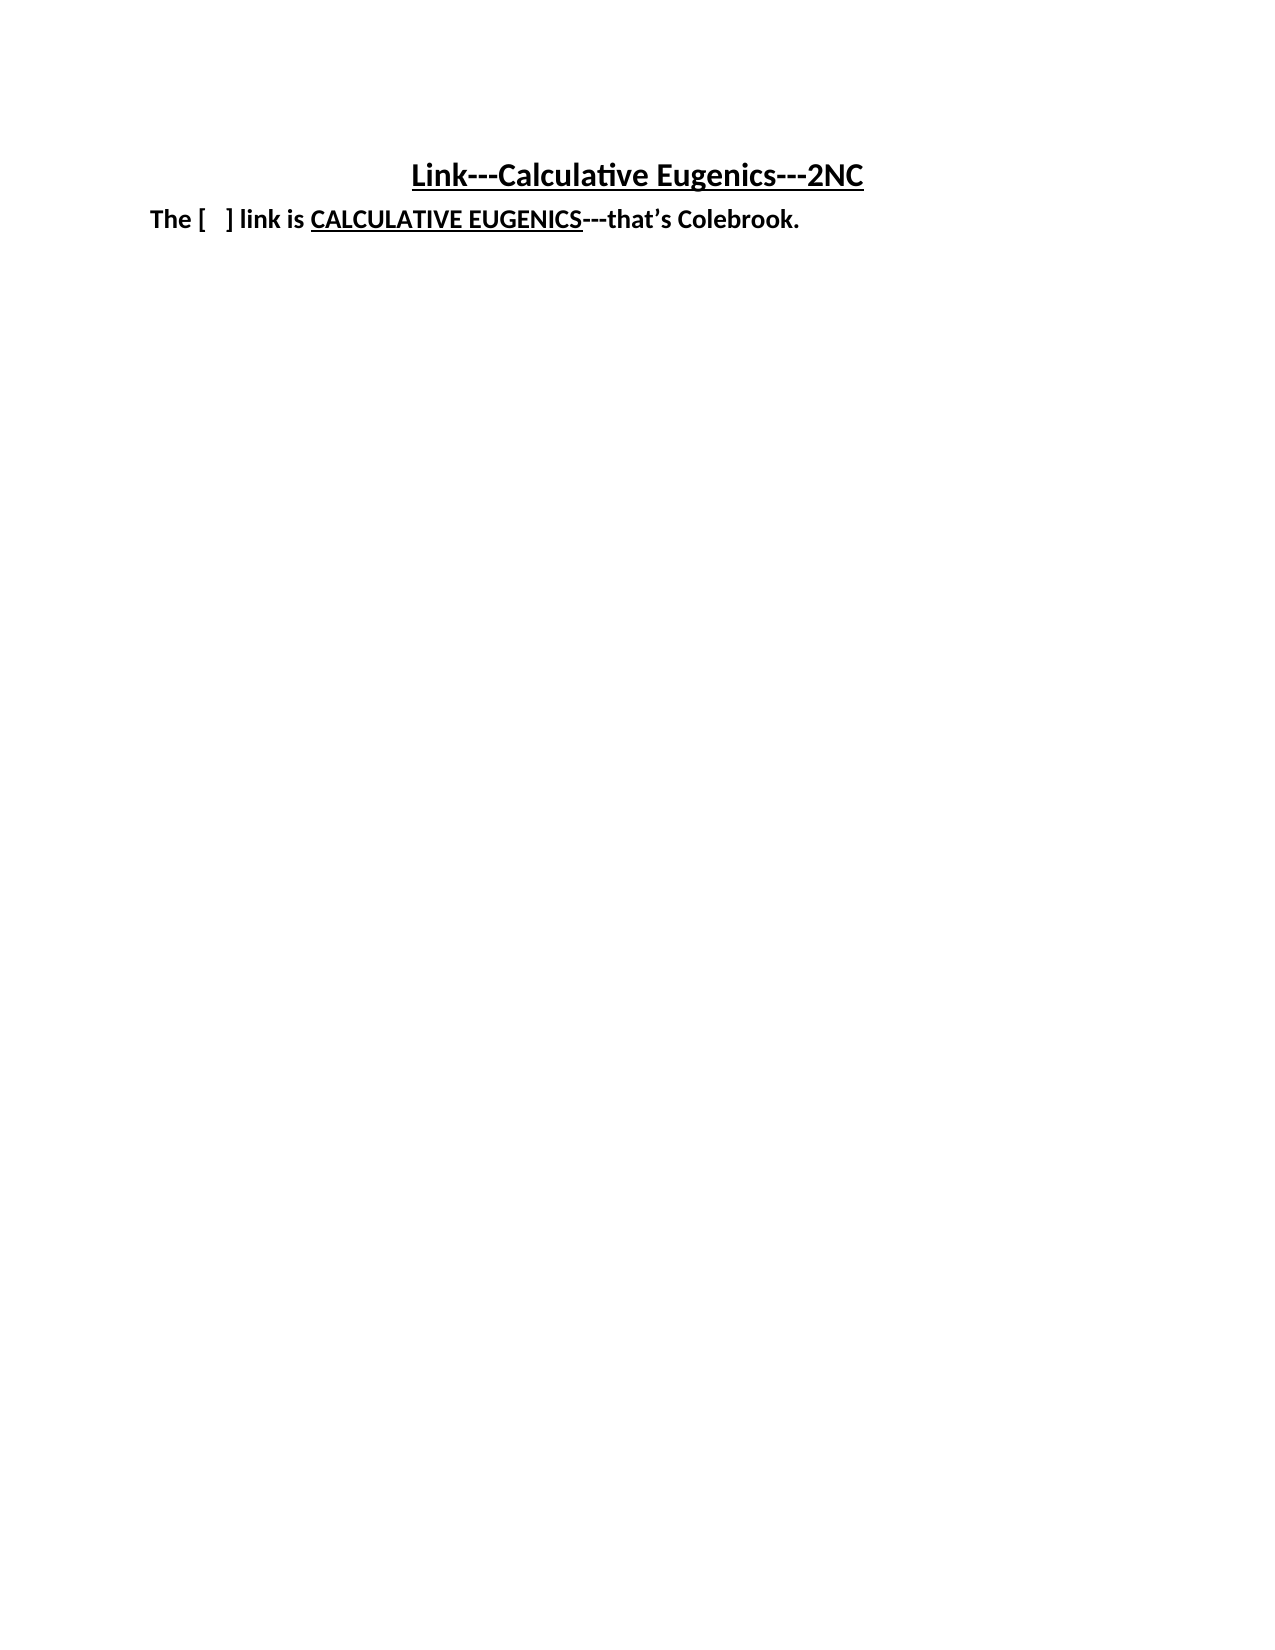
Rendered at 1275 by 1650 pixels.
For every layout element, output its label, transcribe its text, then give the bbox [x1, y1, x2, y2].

subtitle Link---Calculative Eugenics---2NC [150, 154, 1125, 195]
subtitle The [ ] link is CALCULATIVE EUGENICS---that’s Colebrook. [150, 202, 1125, 235]
